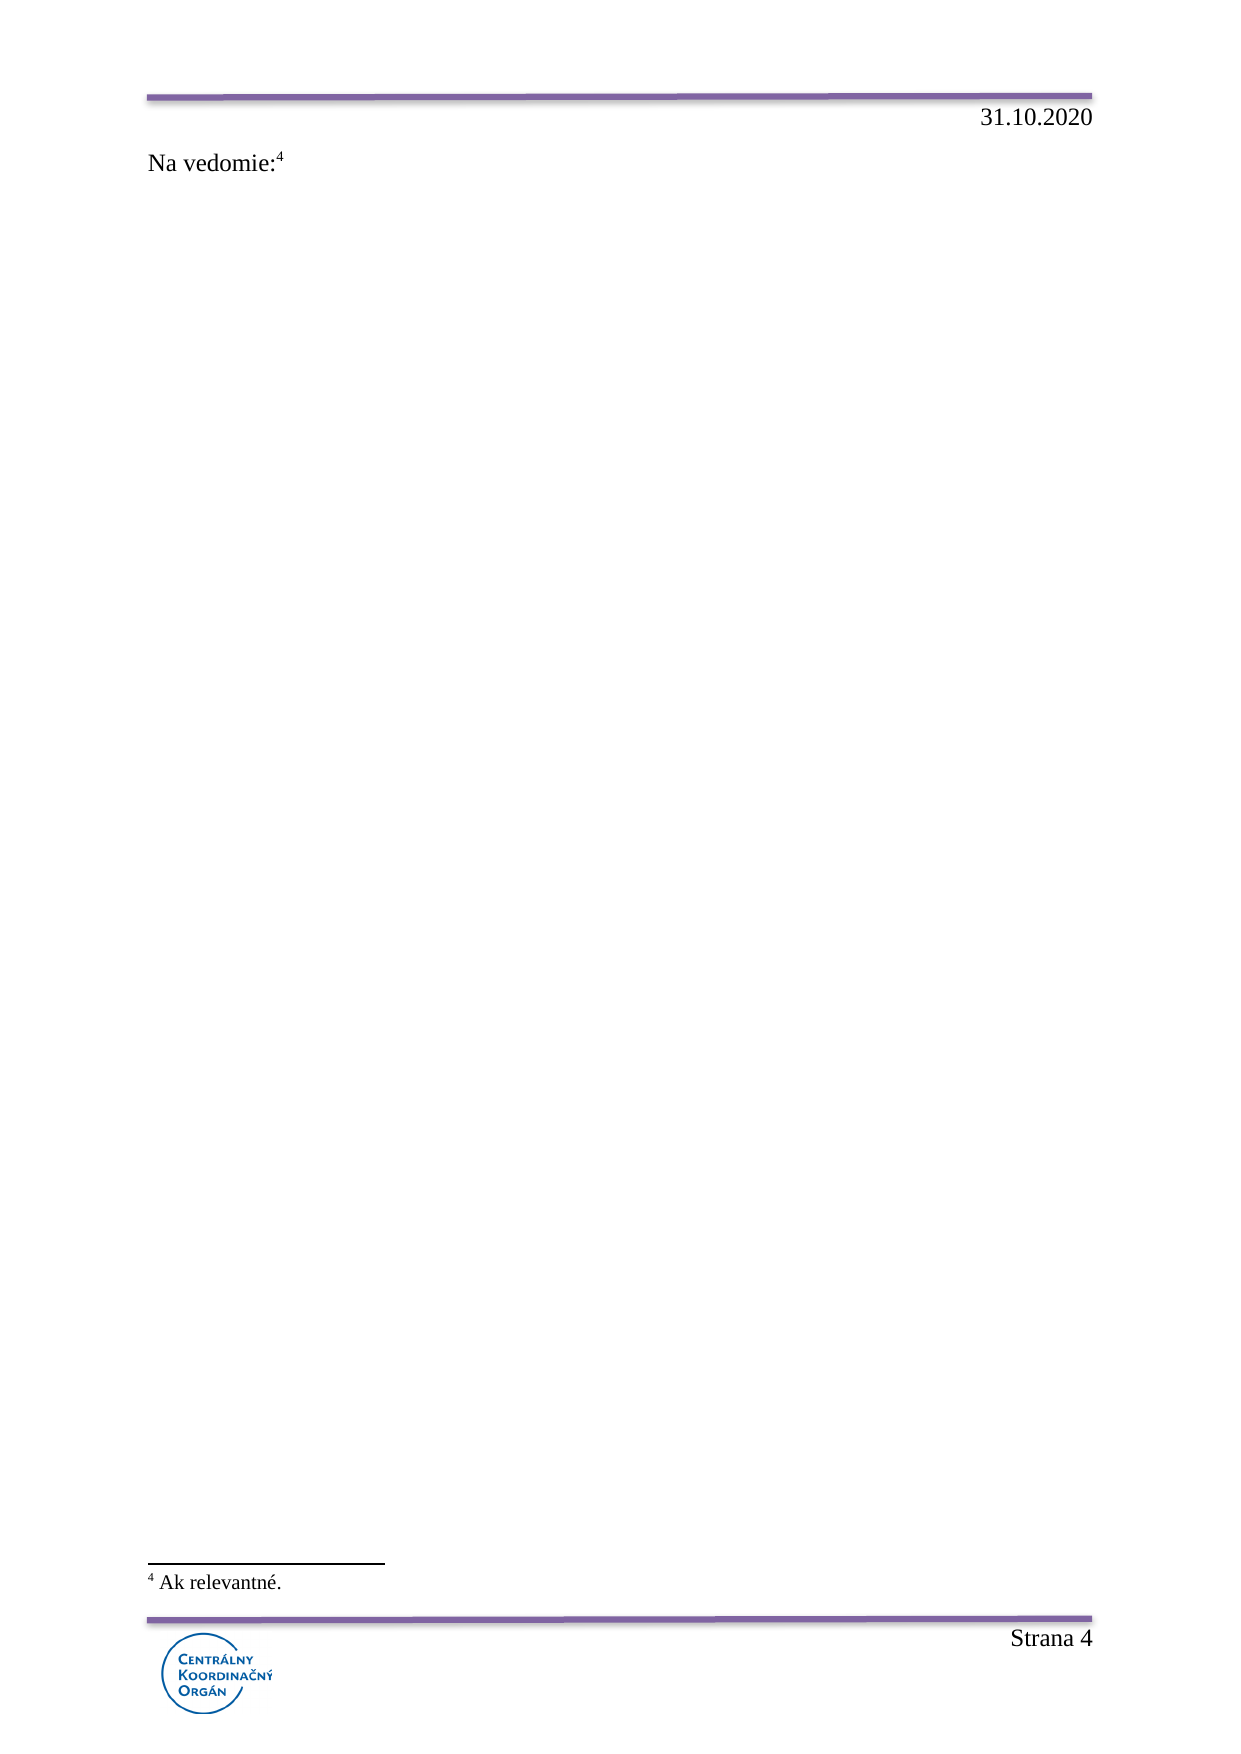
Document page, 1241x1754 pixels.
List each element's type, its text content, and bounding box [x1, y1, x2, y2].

picture [159, 1631, 272, 1713]
text Na vedomie: [148, 148, 1093, 176]
